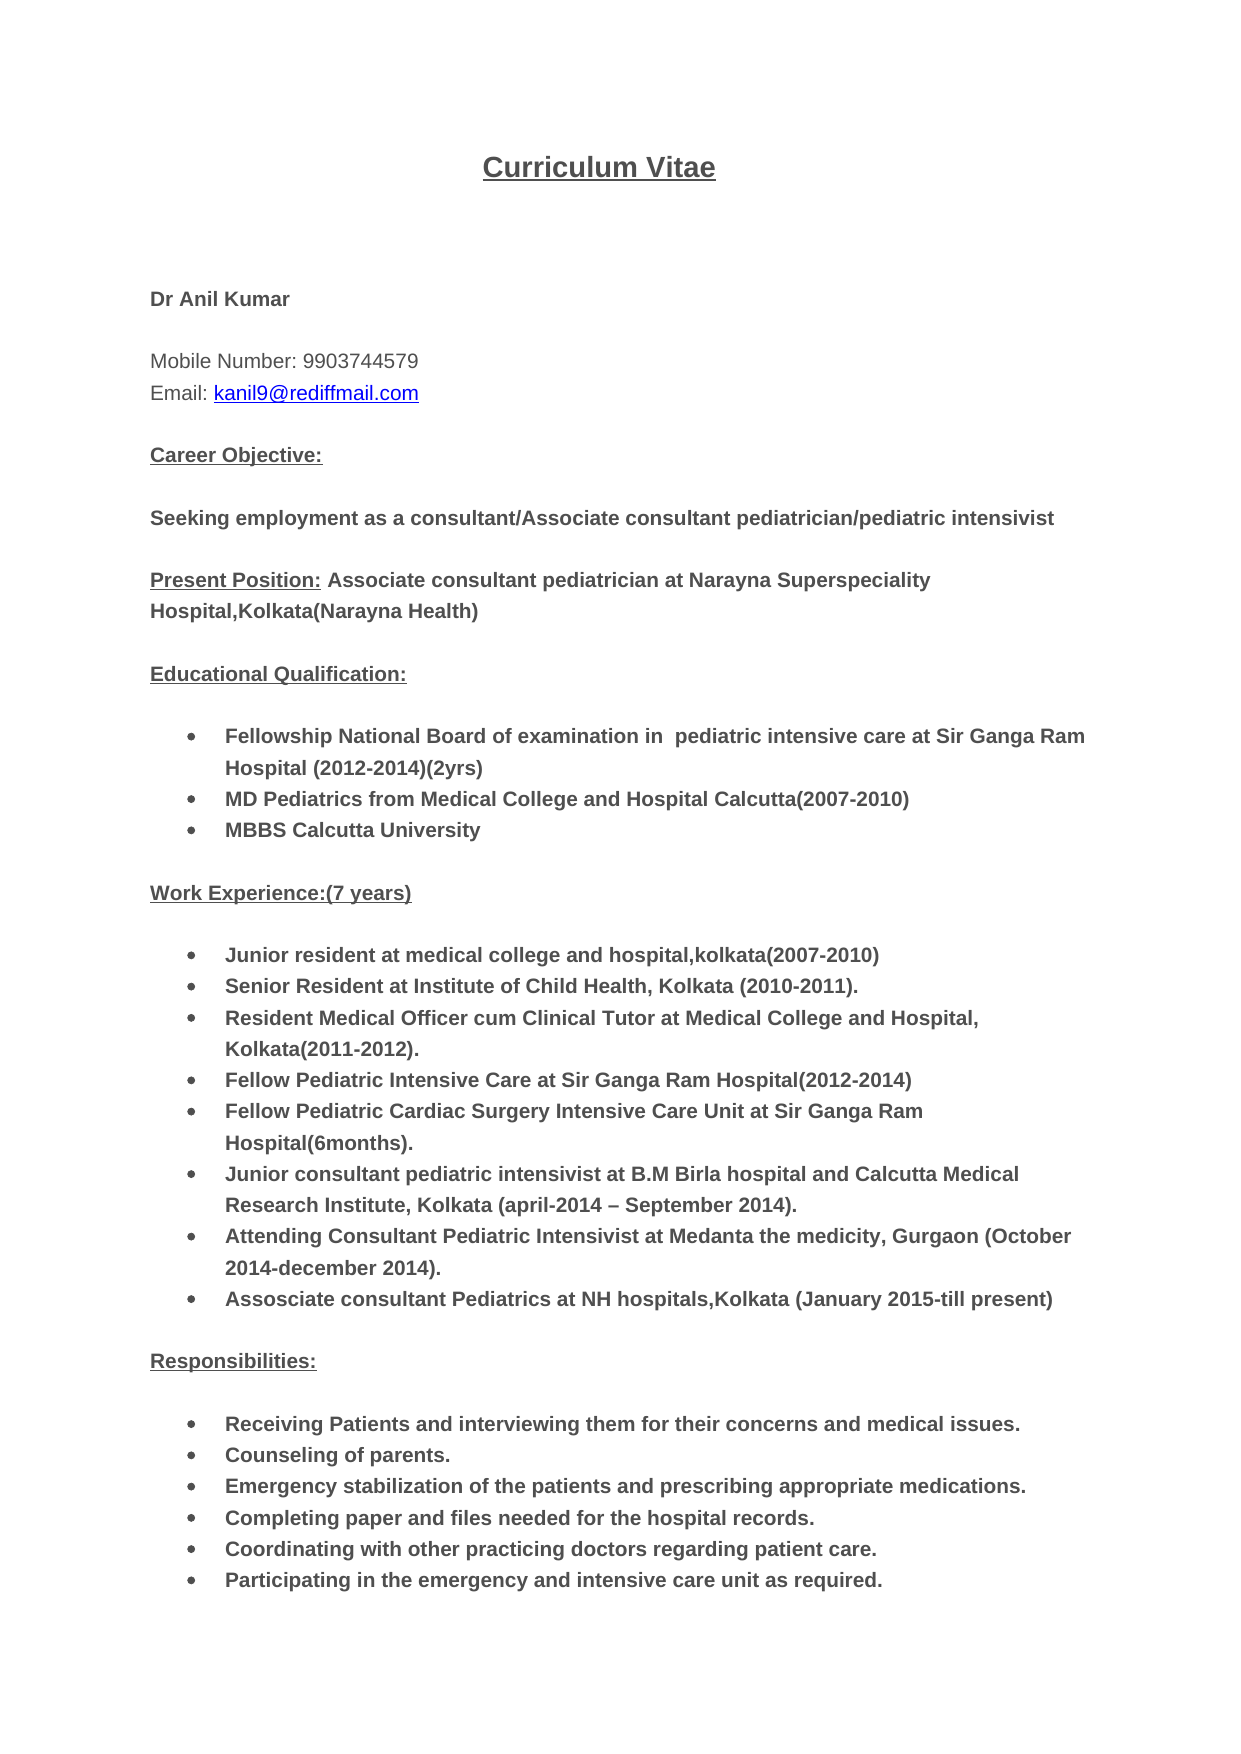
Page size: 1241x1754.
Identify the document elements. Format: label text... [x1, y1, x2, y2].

list Fellow Pediatric Intensive Care at Sir Ganga Ram Hospital(2012-2014) [187, 1061, 1090, 1092]
list Completing paper and files needed for the hospital records. [187, 1498, 1090, 1529]
list Coordinating with other practicing doctors regarding patient care. [187, 1529, 1090, 1561]
list Emergency stabilization of the patients and prescribing appropriate medications. [187, 1467, 1090, 1498]
list Resident Medical Officer cum Clinical Tutor at Medical College and Hospital, Kolkata(2011-2012). [187, 998, 1090, 1061]
list Senior Resident at Institute of Child Health, Kolkata (2010-2011). [187, 967, 1090, 998]
text Career Objective: [150, 436, 1090, 467]
text Seeking employment as a consultant/Associate consultant pediatrician/pediatric intensivist [150, 498, 1090, 529]
text Email: kanil9@rediffmail.com [150, 373, 1090, 404]
list Fellowship National Board of examination in pediatric intensive care at Sir Ganga Ram Hospital (2012-2014)(2yrs) [187, 717, 1090, 779]
list Junior consultant pediatric intensivist at B.M Birla hospital and Calcutta Medical Research Institute, Kolkata (april-2014 – September 2014). [187, 1154, 1090, 1217]
text Responsibilities: [150, 1342, 1090, 1373]
text Educational Qualification: [150, 654, 1090, 686]
list Junior resident at medical college and hospital,kolkata(2007-2010) [187, 936, 1090, 967]
list Participating in the emergency and intensive care unit as required. [187, 1561, 1090, 1592]
text Work Experience:(7 years) [150, 873, 1090, 904]
list Counseling of parents. [187, 1436, 1090, 1467]
text Mobile Number: 9903744579 [150, 342, 1090, 373]
list Assosciate consultant Pediatrics at NH hospitals,Kolkata (January 2015-till present) [187, 1279, 1090, 1311]
text Dr Anil Kumar [150, 279, 1090, 311]
list Attending Consultant Pediatric Intensivist at Medanta the medicity, Gurgaon (October 2014-december 2014). [187, 1217, 1090, 1279]
text Curriculum Vitae [150, 150, 1090, 183]
list Fellow Pediatric Cardiac Surgery Intensive Care Unit at Sir Ganga Ram Hospital(6months). [187, 1092, 1090, 1154]
list Receiving Patients and interviewing them for their concerns and medical issues. [187, 1404, 1090, 1436]
list MD Pediatrics from Medical College and Hospital Calcutta(2007-2010) [187, 779, 1090, 811]
list MBBS Calcutta University [187, 811, 1090, 842]
text Present Position: Associate consultant pediatrician at Narayna Superspeciality Hospital,Kolkata(Narayna Health) [150, 561, 1090, 623]
